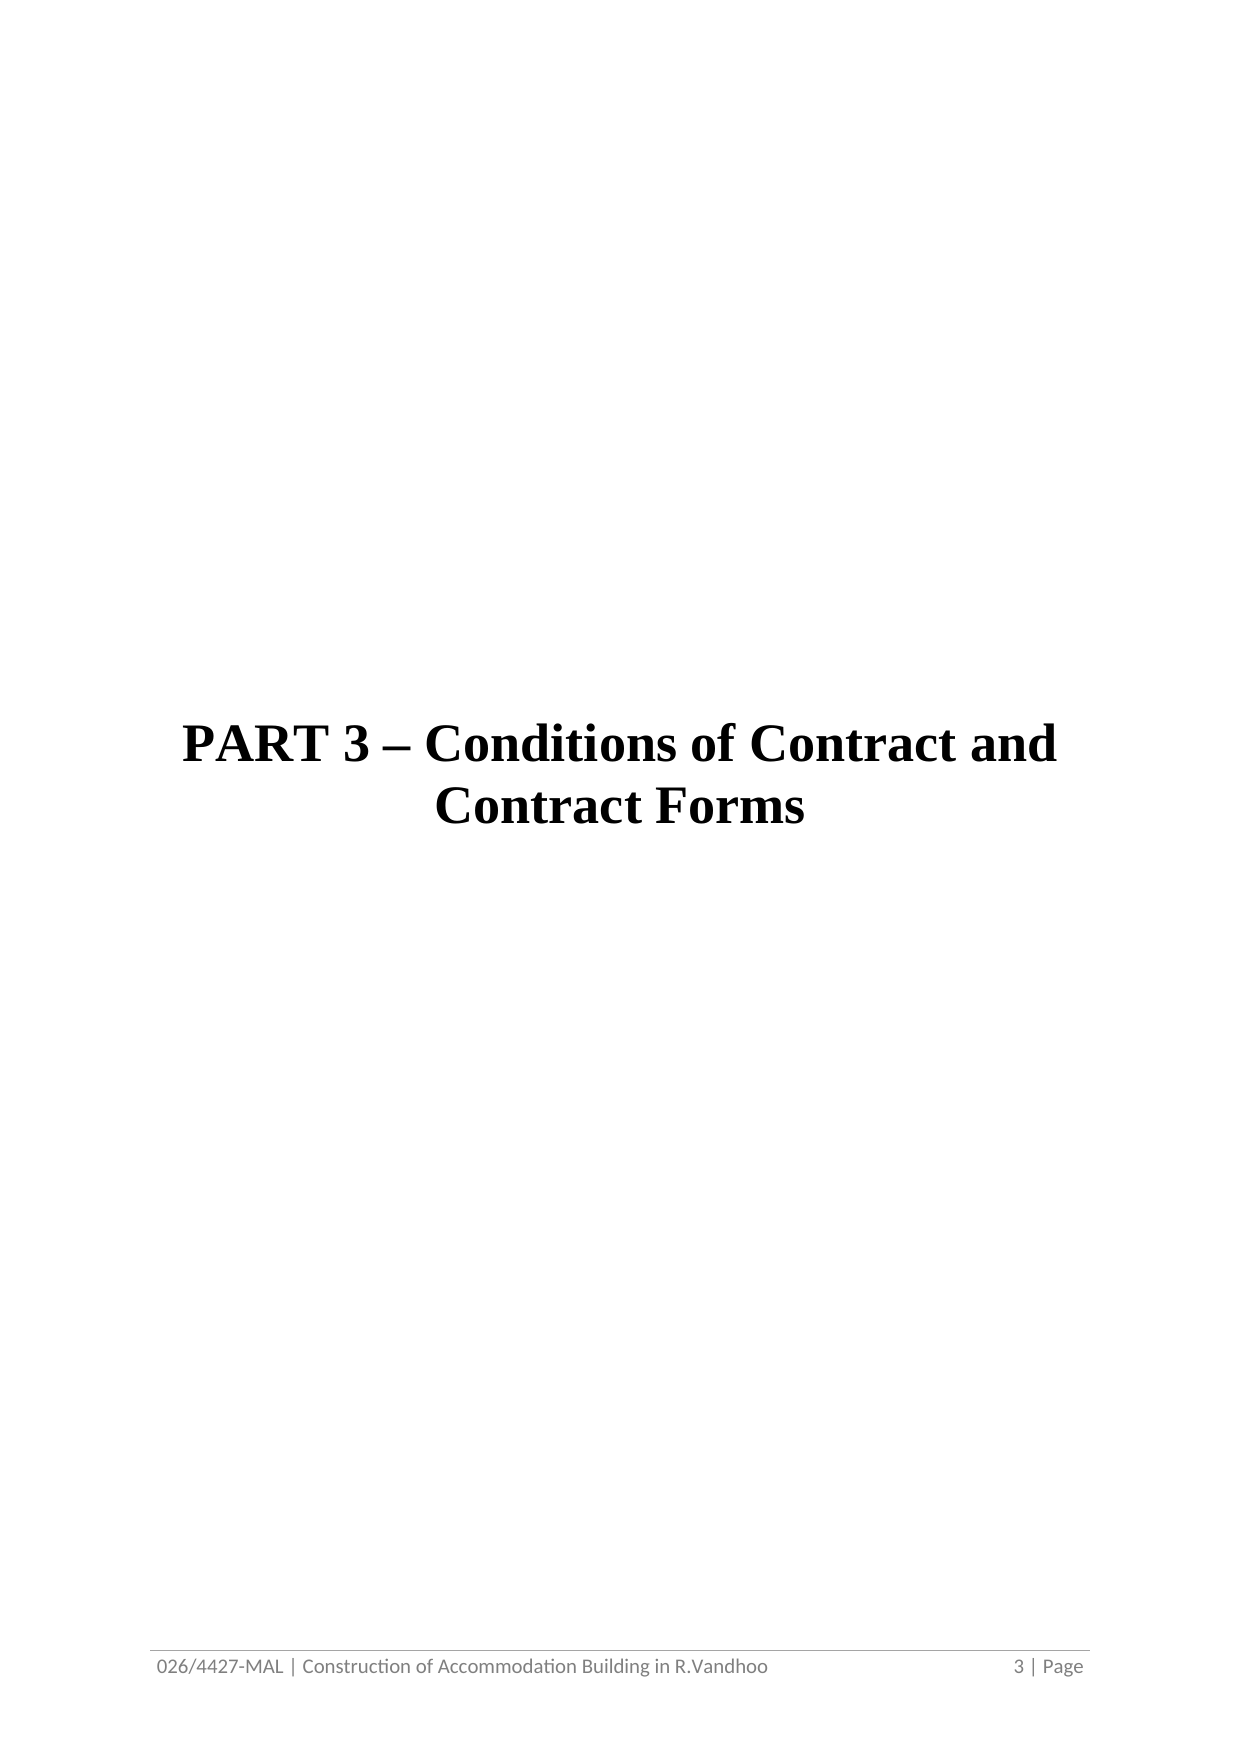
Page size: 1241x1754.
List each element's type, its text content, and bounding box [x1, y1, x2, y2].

text PART 3 – Conditions of Contract and Contract Forms [150, 711, 1090, 835]
